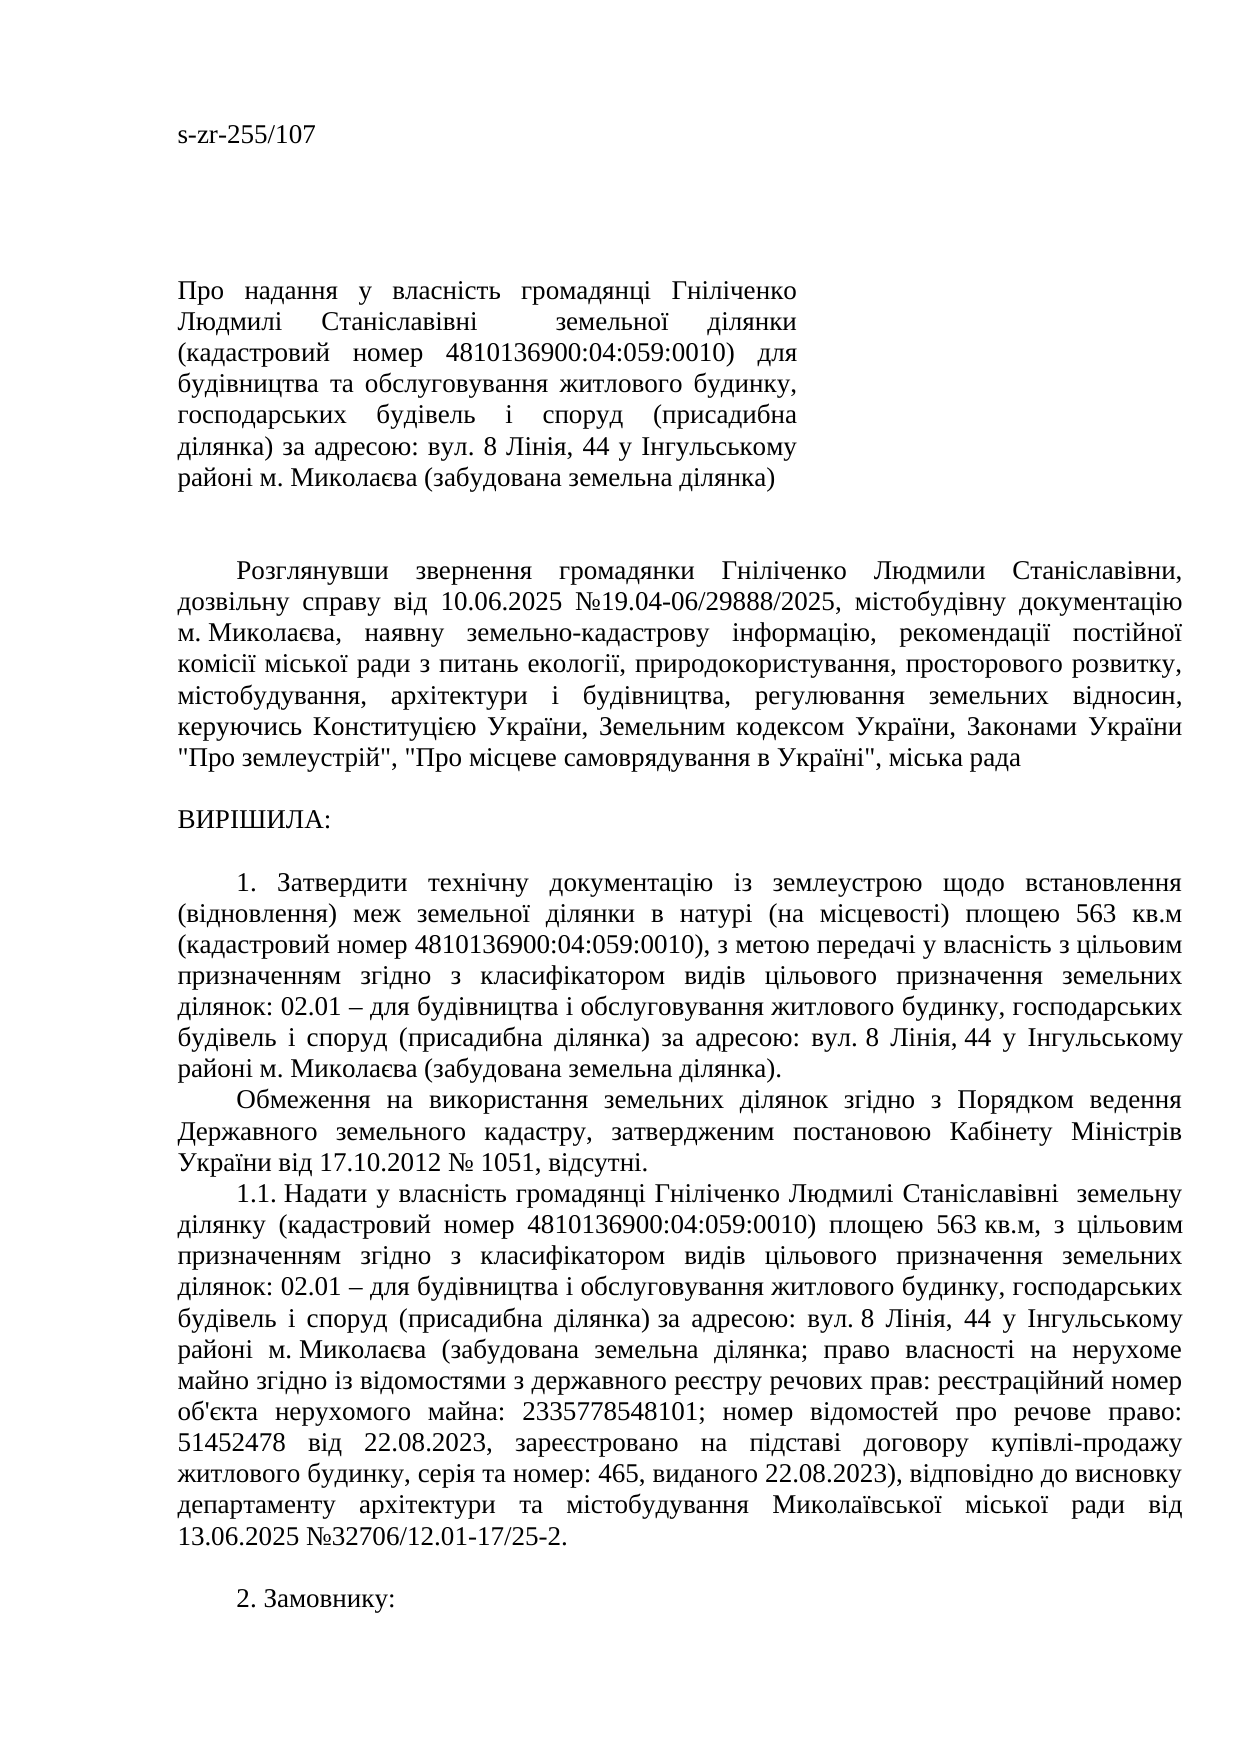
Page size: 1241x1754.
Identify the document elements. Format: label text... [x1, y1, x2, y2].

text Обмеження на використання земельних ділянок згідно з Порядком ведення Державного земельного кадастру, затвердженим постановою Кабінету Міністрів України від 17.10.2012 № 1051, відсутні. [177, 1084, 1183, 1177]
text s-zr-255/107 [177, 118, 1183, 149]
text 1. Затвердити технічну документацію із землеустрою щодо встановлення (відновлення) меж земельної ділянки в натурі (на місцевості) площею 563 кв.м (кадастровий номер 4810136900:04:059:0010), з метою передачі у власність з цільовим призначенням згідно з класифікатором видів цільового призначення земельних ділянок: 02.01 – для будівництва і обслуговування житлового будинку, господарських будівель і споруд (присадибна ділянка) за адресою: вул. 8 Лінія, 44 у Інгульському районі м. Миколаєва (забудована земельна ділянка). [177, 866, 1183, 1084]
text 1.1. Надати у власність громадянці Гніліченко Людмилі Станіславівні земельну ділянку (кадастровий номер 4810136900:04:059:0010) площею 563 кв.м, з цільовим призначенням згідно з класифікатором видів цільового призначення земельних ділянок: 02.01 – для будівництва і обслуговування житлового будинку, господарських будівель і споруд (присадибна ділянка) за адресою: вул. 8 Лінія, 44 у Інгульському районі м. Миколаєва (забудована земельна ділянка; право власності на нерухоме майно згідно із відомостями з державного реєстру речових прав: реєстраційний номер об'єкта нерухомого майна: 2335778548101; номер відомостей про речове право: 51452478 від 22.08.2023, зареєстровано на підставі договору купівлі-продажу житлового будинку, серія та номер: 465, виданого 22.08.2023), відповідно до висновку департаменту архітектури та містобудування Миколаївської міської ради від 13.06.2025 №32706/12.01-17/25-2. [177, 1177, 1183, 1551]
text ВИРІШИЛА: [177, 803, 1183, 834]
text 2. Замовнику: [177, 1582, 1183, 1613]
text Про надання у власність громадянці Гніліченко Людмилі Станіславівні земельної ділянки (кадастровий номер 4810136900:04:059:0010) для будівництва та обслуговування житлового будинку, господарських будівель і споруд (присадибна ділянка) за адресою: вул. 8 Лінія, 44 у Інгульському районі м. Миколаєва (забудована земельна ділянка) [177, 274, 797, 492]
text Розглянувши звернення громадянки Гніліченко Людмили Станіславівни, дозвільну справу від 10.06.2025 №19.04-06/29888/2025, містобудівну документацію м. Миколаєва, наявну земельно-кадастрову інформацію, рекомендації постійної комісії міської ради з питань екології, природокористування, просторового розвитку, містобудування, архітектури і будівництва, регулювання земельних відносин, керуючись Конституцією України, Земельним кодексом України, Законами України "Про землеустрій", "Про місцеве самоврядування в Україні", міська рада [177, 554, 1183, 772]
